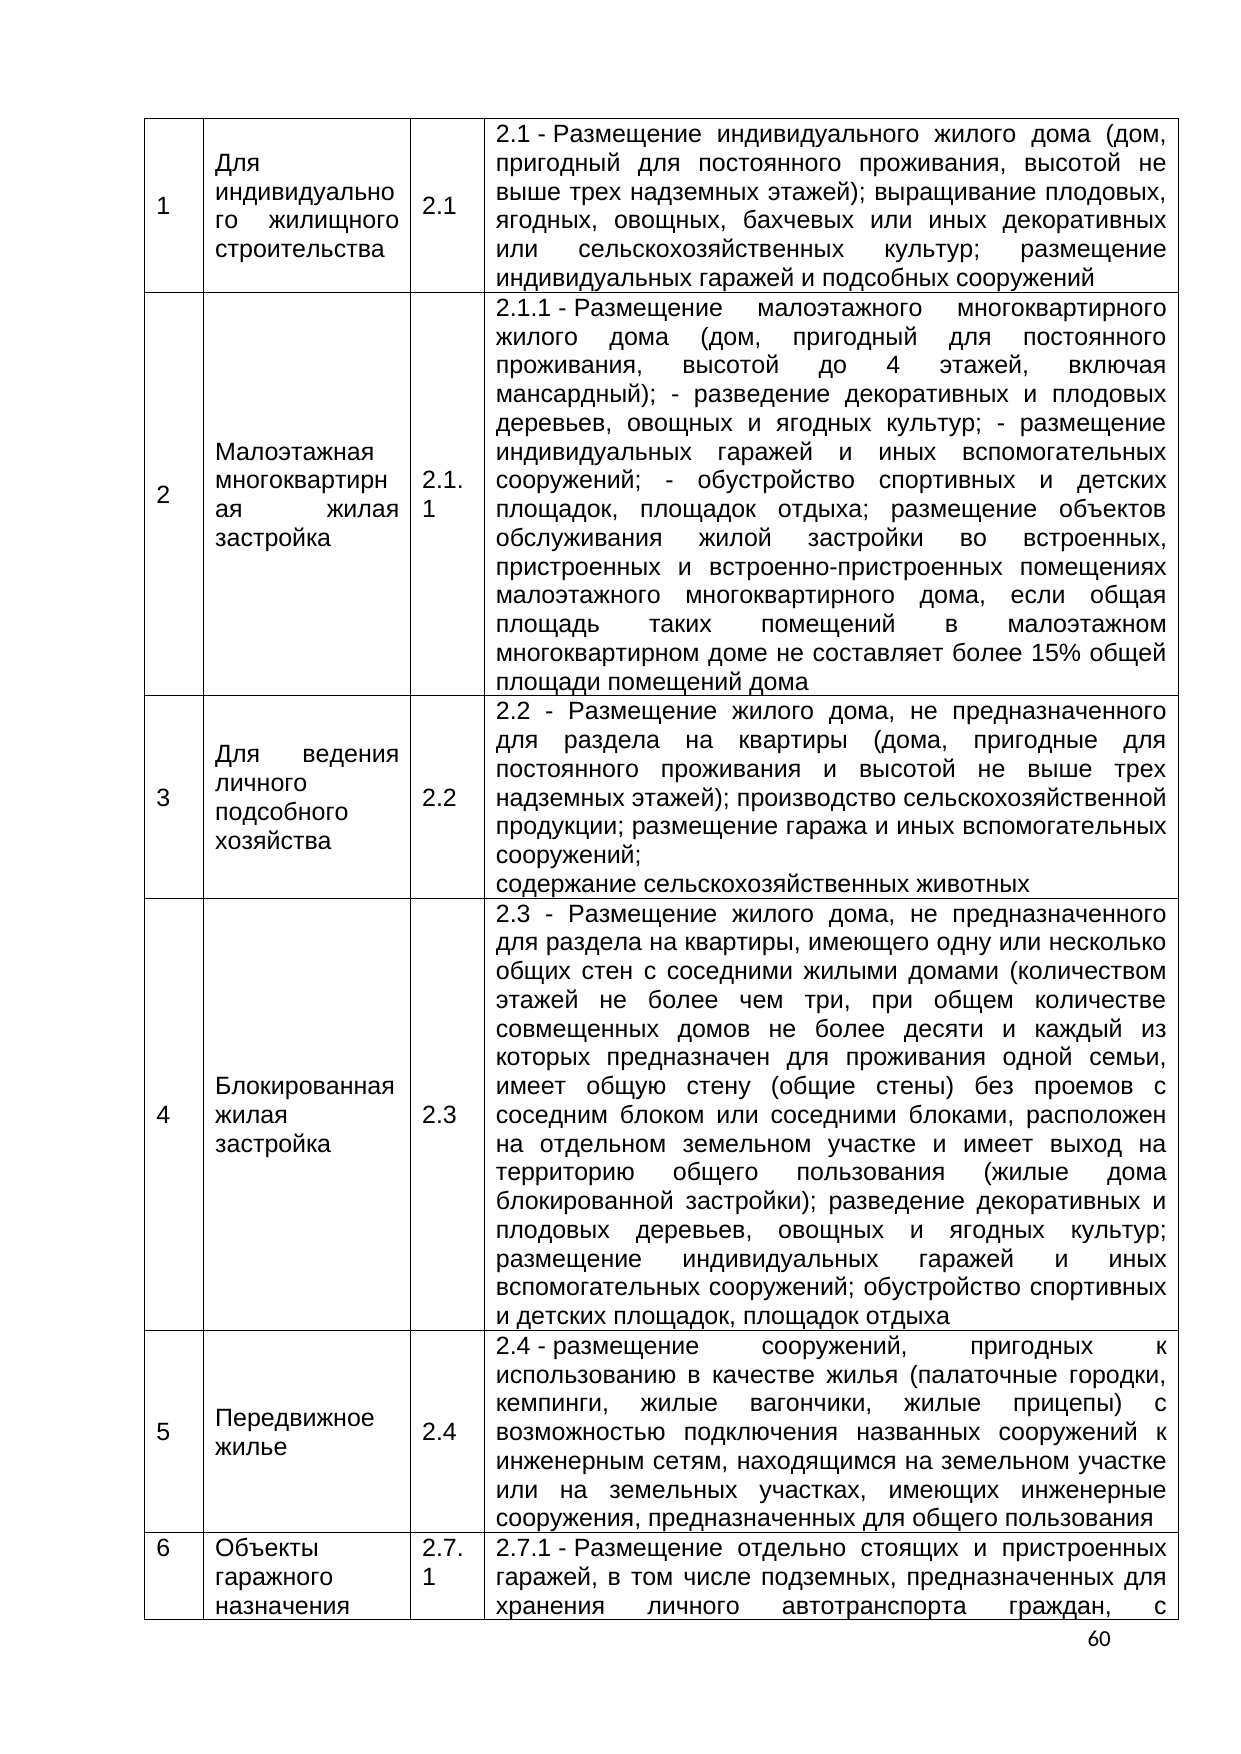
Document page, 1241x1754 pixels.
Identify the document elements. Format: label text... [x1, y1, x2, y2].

table_cell 2 [145, 293, 203, 695]
table_cell 2.4 - размещение сооружений, пригодных к использованию в качестве жилья (палаточные городки, кемпинги, жилые вагончики, жилые прицепы) с возможностью подключения названных сооружений к инженерным сетям, находящимся на земельном участке или на земельных участках, имеющих инженерные сооружения, предназначенных для общего пользования [485, 1331, 1178, 1532]
table_cell 2.3 [411, 899, 484, 1330]
table_cell 2.1.1 - Размещение малоэтажного многоквартирного жилого дома (дом, пригодный для постоянного проживания, высотой до 4 этажей, включая мансардный); - разведение декоративных и плодовых деревьев, овощных и ягодных культур; - размещение индивидуальных гаражей и иных вспомогательных сооружений; - обустройство спортивных и детских площадок, площадок отдыха; размещение объектов обслуживания жилой застройки во встроенных, пристроенных и встроенно-пристроенных помещениях малоэтажного многоквартирного дома, если общая площадь таких помещений в малоэтажном многоквартирном доме не составляет более 15% общей площади помещений дома [485, 293, 1178, 695]
table_cell 5 [145, 1331, 203, 1532]
table_cell 2.1 - Размещение индивидуального жилого дома (дом, пригодный для постоянного проживания, высотой не выше трех надземных этажей); выращивание плодовых, ягодных, овощных, бахчевых или иных декоративных или сельскохозяйственных культур; размещение индивидуальных гаражей и подсобных сооружений [485, 119, 1178, 292]
table_cell 2.1 [411, 119, 484, 292]
table_cell 3 [145, 696, 203, 897]
table_cell Малоэтажная многоквартирная жилая застройка [204, 293, 410, 695]
table_cell 2.2 - Размещение жилого дома, не предназначенного для раздела на квартиры (дома, пригодные для постоянного проживания и высотой не выше трех надземных этажей); производство сельскохозяйственной продукции; размещение гаража и иных вспомогательных сооружений; содержание сельскохозяйственных животных [485, 696, 1178, 897]
table_cell 4 [145, 899, 203, 1330]
table_cell Для индивидуального жилищного строительства [204, 119, 410, 292]
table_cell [204, 1533, 410, 1619]
table_cell 1 [145, 119, 203, 292]
table_cell 6 [145, 1533, 203, 1619]
table_cell 2.2 [411, 696, 484, 897]
table_cell 2.7.1 [411, 1533, 484, 1619]
table_cell 2.3 - Размещение жилого дома, не предназначенного для раздела на квартиры, имеющего одну или несколько общих стен с соседними жилыми домами (количеством этажей не более чем три, при общем количестве совмещенных домов не более десяти и каждый из которых предназначен для проживания одной семьи, имеет общую стену (общие стены) без проемов с соседним блоком или соседними блоками, расположен на отдельном земельном участке и имеет выход на территорию общего пользования (жилые дома блокированной застройки); разведение декоративных и плодовых деревьев, овощных и ягодных культур; размещение индивидуальных гаражей и иных вспомогательных сооружений; обустройство спортивных и детских площадок, площадок отдыха [485, 899, 1178, 1330]
table_cell 2.1.1 [411, 293, 484, 695]
table_cell Для ведения личного подсобного хозяйства [204, 696, 410, 897]
table_cell Передвижное жилье [204, 1331, 410, 1532]
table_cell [485, 1533, 1178, 1619]
table_cell 2.4 [411, 1331, 484, 1532]
table_cell Блокированная жилая застройка [204, 899, 410, 1330]
